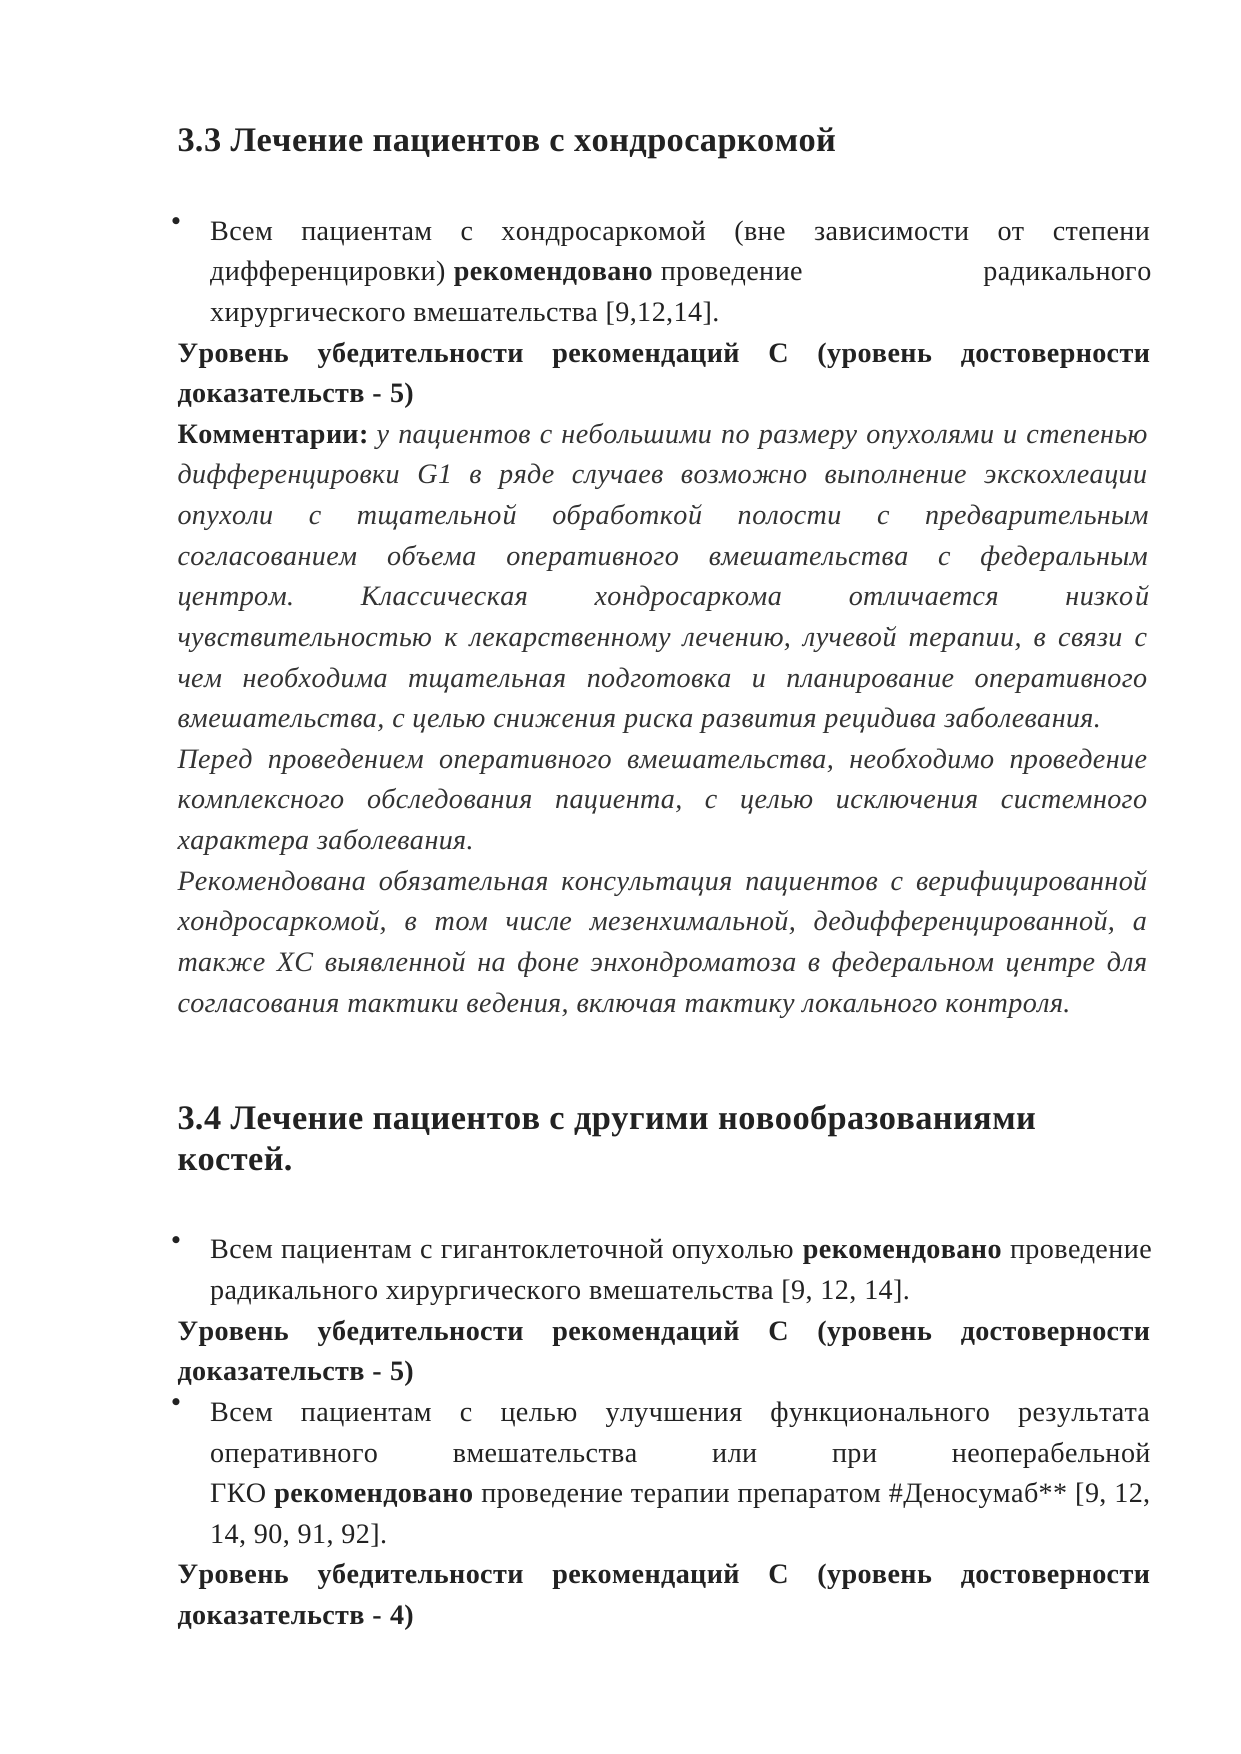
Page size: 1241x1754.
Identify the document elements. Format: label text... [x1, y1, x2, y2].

text Уровень убедительности рекомендаций С (уровень достоверности доказательств - 4) [177, 1549, 1152, 1631]
text Комментарии: у пациентов с небольшими по размеру опухолями и степенью дифференцировки G1 в ряде случаев возможно выполнение экскохлеации опухоли с тщательной обработкой полости с предварительным согласованием объема оперативного вмешательства с федеральным центром. Классическая хондросаркома отличается низкой чувствительностью к лекарственному лечению, лучевой терапии, в связи с чем необходима тщательная подготовка и планирование оперативного вмешательства, с целью снижения риска развития рецидива заболевания. [177, 409, 1152, 734]
text Уровень убедительности рекомендаций С (уровень достоверности доказательств - 5) [177, 1306, 1152, 1387]
list Всем пациентам с хондросаркомой (вне зависимости от степени дифференцировки) рекомендовано проведение радикального хирургического вмешательства [9,12,14]. [172, 206, 1152, 327]
list Всем пациентам с гигантоклеточной опухолью рекомендовано проведение радикального хирургического вмешательства [9, 12, 14]. [172, 1224, 1152, 1306]
text 3.3 Лечение пациентов с хондросаркомой [177, 118, 1152, 159]
text 3.4 Лечение пациентов с другими новообразованиями костей. [177, 1096, 1152, 1177]
text Перед проведением оперативного вмешательства, необходимо проведение комплексного обследования пациента, с целью исключения системного характера заболевания. [177, 734, 1152, 856]
list Всем пациентам с целью улучшения функционального результата оперативного вмешательства или при неоперабельной ГКО рекомендовано проведение терапии препаратом #Деносумаб** [9, 12, 14, 90, 91, 92]. [172, 1387, 1152, 1549]
text Уровень убедительности рекомендаций С (уровень достоверности доказательств - 5) [177, 327, 1152, 409]
text Рекомендована обязательная консультация пациентов с верифицированной хондросаркомой, в том числе мезенхимальной, дедифференцированной, а также ХС выявленной на фоне энхондроматоза в федеральном центре для согласования тактики ведения, включая тактику локального контроля. [177, 856, 1152, 1018]
